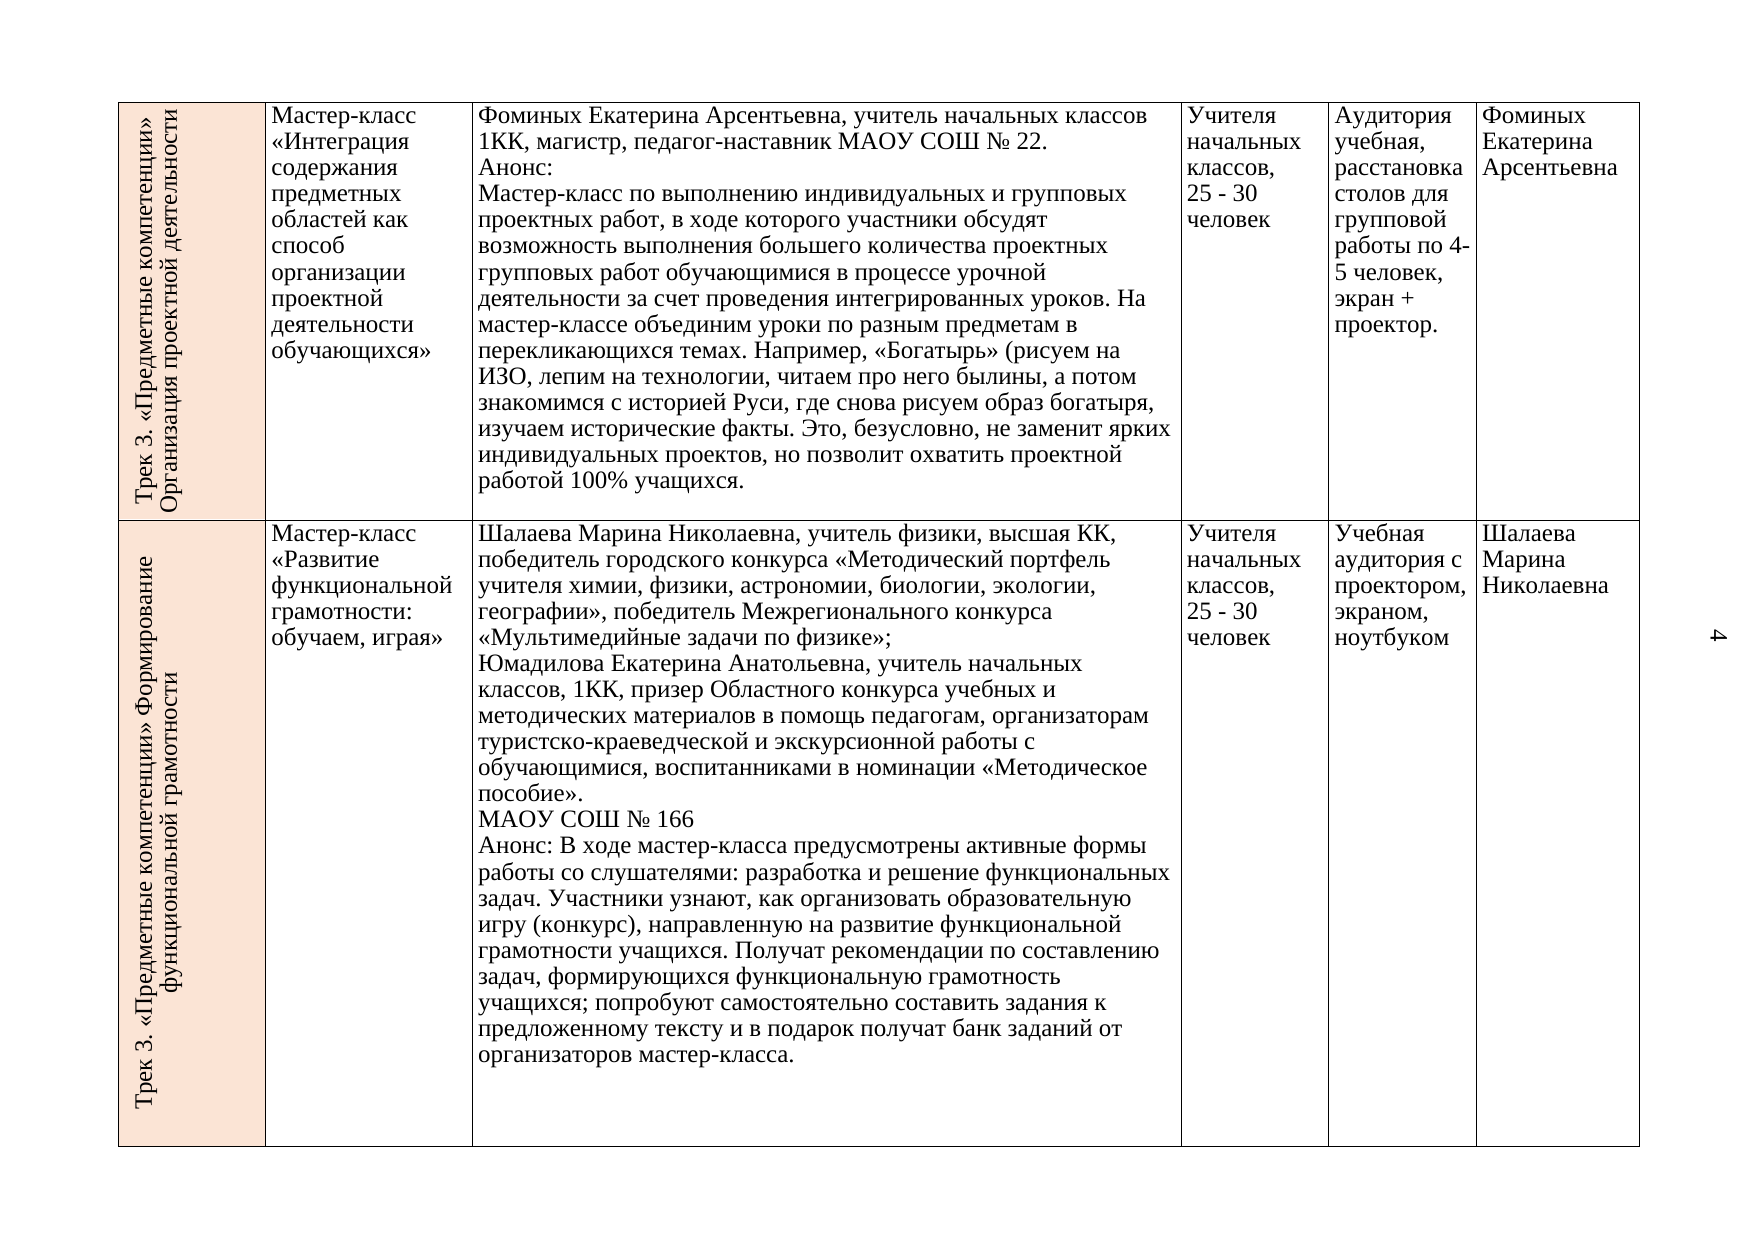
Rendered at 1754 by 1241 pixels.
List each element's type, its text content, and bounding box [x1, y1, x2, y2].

table_cell Шалаева Марина Николаевна [1477, 521, 1639, 1146]
table_cell Учителя начальных классов, 25 - 30 человек [1182, 521, 1328, 1146]
table_cell Шалаева Марина Николаевна, учитель физики, высшая КК, победитель городского конкурса «Методический портфель учителя химии, физики, астрономии, биологии, экологии, географии», победитель Межрегионального конкурса «Мультимедийные задачи по физике»; Юмадилова Екатерина Анатольевна, учитель начальных классов, 1КК, призер Областного конкурса учебных и методических материалов в помощь педагогам, организаторам туристско-краеведческой и экскурсионной работы с обучающимися, воспитанниками в номинации «Методическое пособие». МАОУ СОШ № 166 Анонс: В ходе мастер-класса предусмотрены активные формы работы со слушателями: разработка и решение функциональных задач. Участники узнают, как организовать образовательную игру (конкурс), направленную на развитие функциональной грамотности учащихся. Получат рекомендации по составлению задач, формирующихся функциональную грамотность учащихся; попробуют самостоятельно составить задания к предложенному тексту и в подарок получат банк заданий от организаторов мастер-класса. [473, 521, 1181, 1146]
table_cell Учебная аудитория с проектором, экраном, ноутбуком [1329, 521, 1476, 1146]
table_cell Учителя начальных классов, 25 - 30 человек [1182, 103, 1328, 519]
table_cell Мастер-класс «Интеграция содержания предметных областей как способ организации проектной деятельности обучающихся» [266, 103, 472, 519]
table_cell Трек 3. «Предметные компетенции» Организация проектной деятельности [119, 103, 265, 519]
table_cell Аудитория учебная, расстановка столов для групповой работы по 4-5 человек, экран + проектор. [1329, 103, 1476, 519]
table_cell Фоминых Екатерина Арсентьевна, учитель начальных классов 1КК, магистр, педагог-наставник МАОУ СОШ № 22. Анонс: Мастер-класс по выполнению индивидуальных и групповых проектных работ, в ходе которого участники обсудят возможность выполнения большего количества проектных групповых работ обучающимися в процессе урочной деятельности за счет проведения интегрированных уроков. На мастер-классе объединим уроки по разным предметам в перекликающихся темах. Например, «Богатырь» (рисуем на ИЗО, лепим на технологии, читаем про него былины, а потом знакомимся с историей Руси, где снова рисуем образ богатыря, изучаем исторические факты. Это, безусловно, не заменит ярких индивидуальных проектов, но позволит охватить проектной работой 100% учащихся. [473, 103, 1181, 519]
table_cell Мастер-класс «Развитие функциональной грамотности: обучаем, играя» [266, 521, 472, 1146]
table_cell Трек 3. «Предметные компетенции» Формирование функциональной грамотности [119, 521, 265, 1146]
table_cell Фоминых Екатерина Арсентьевна [1477, 103, 1639, 519]
